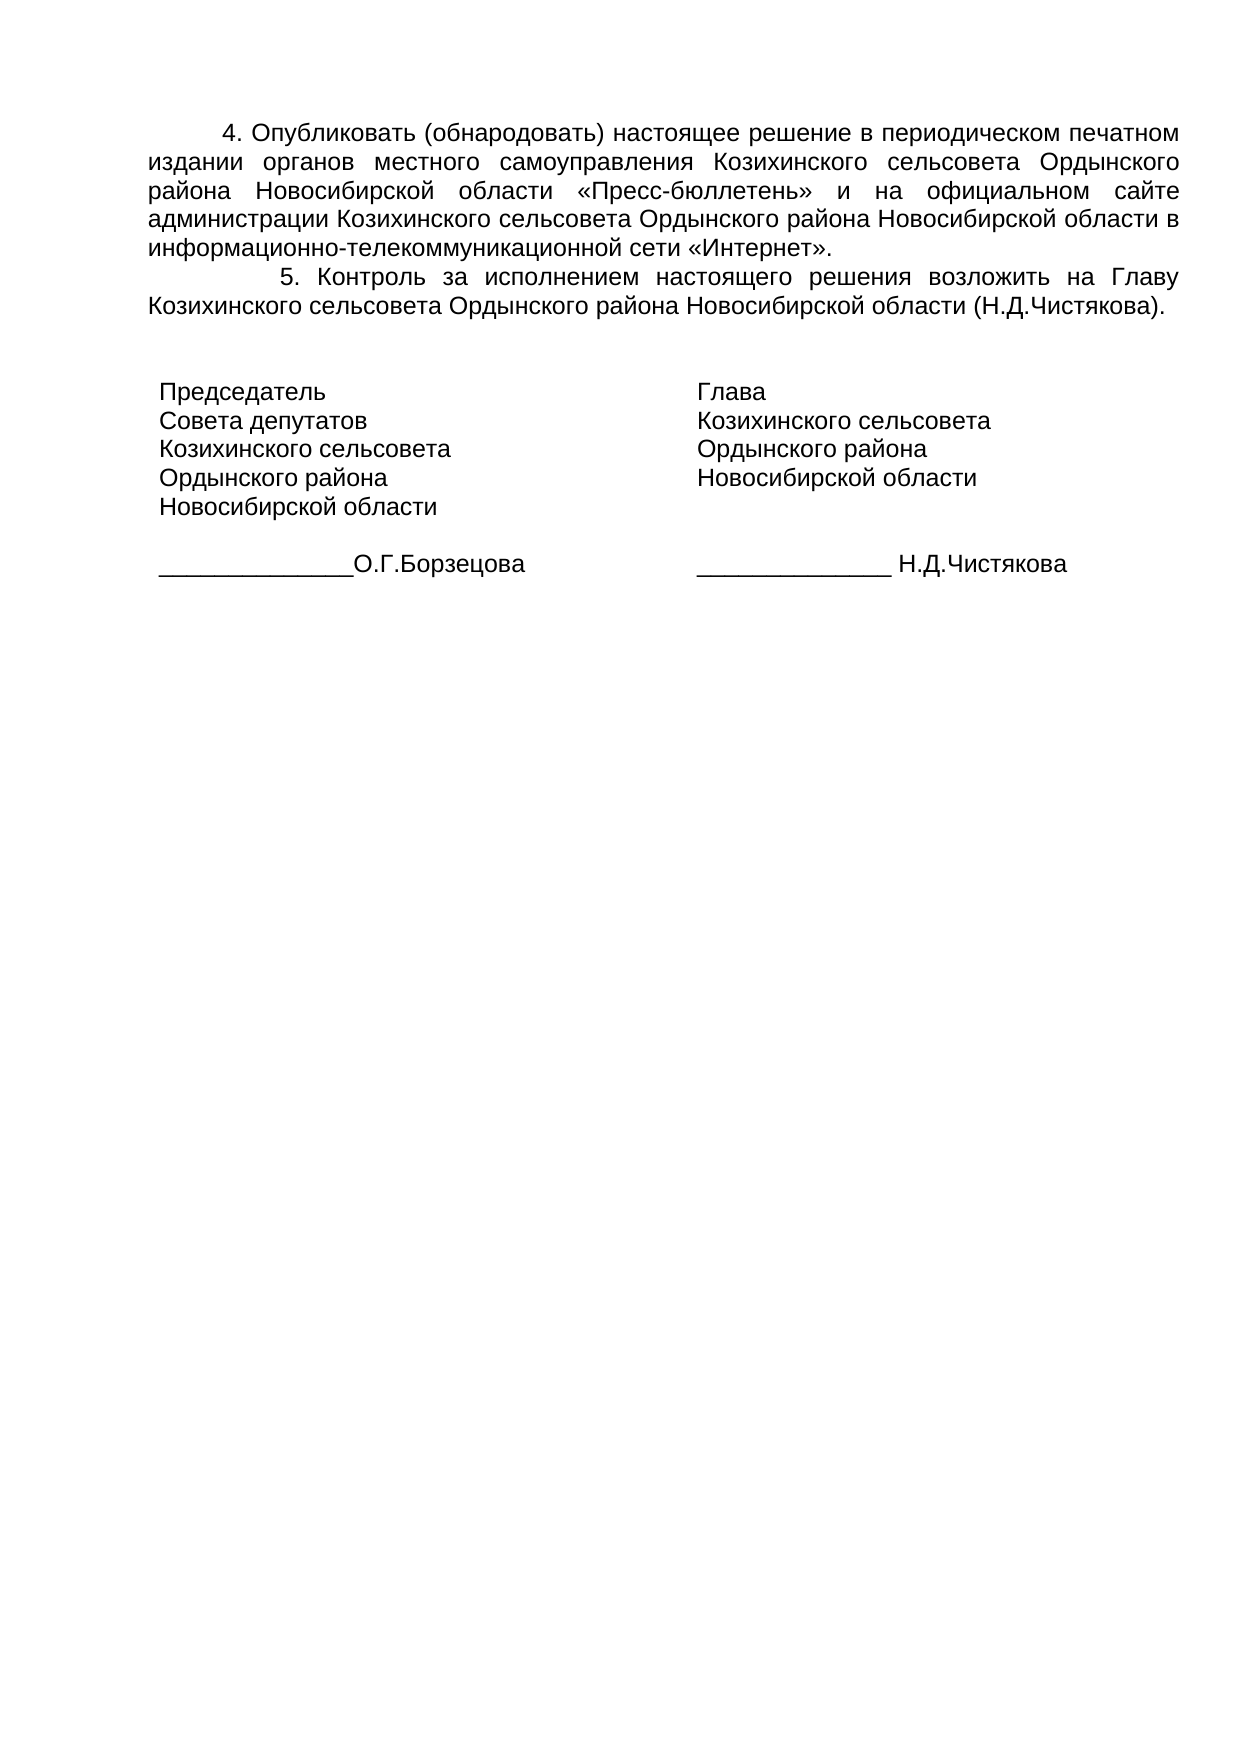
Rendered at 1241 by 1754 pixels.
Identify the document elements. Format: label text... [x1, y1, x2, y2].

text 5. Контроль за исполнением настоящего решения возложить на Главу Козихинского сельсовета Ордынского района Новосибирской области (Н.Д.Чистякова). [148, 262, 1181, 319]
table_header Глава Козихинского сельсовета Ордынского района Новосибирской области ______________ Н.Д.Чистякова [686, 377, 1144, 618]
text 4. Опубликовать (обнародовать) настоящее решение в периодическом печатном издании органов местного самоуправления Козихинского сельсовета Ордынского района Новосибирской области «Пресс-бюллетень» и на официальном сайте администрации Козихинского сельсовета Ордынского района Новосибирской области в информационно-телекоммуникационной сети «Интернет». [148, 118, 1181, 262]
table_header Председатель Совета депутатов Козихинского сельсовета Ордынского района Новосибирской области ______________О.Г.Борзецова [148, 377, 686, 618]
